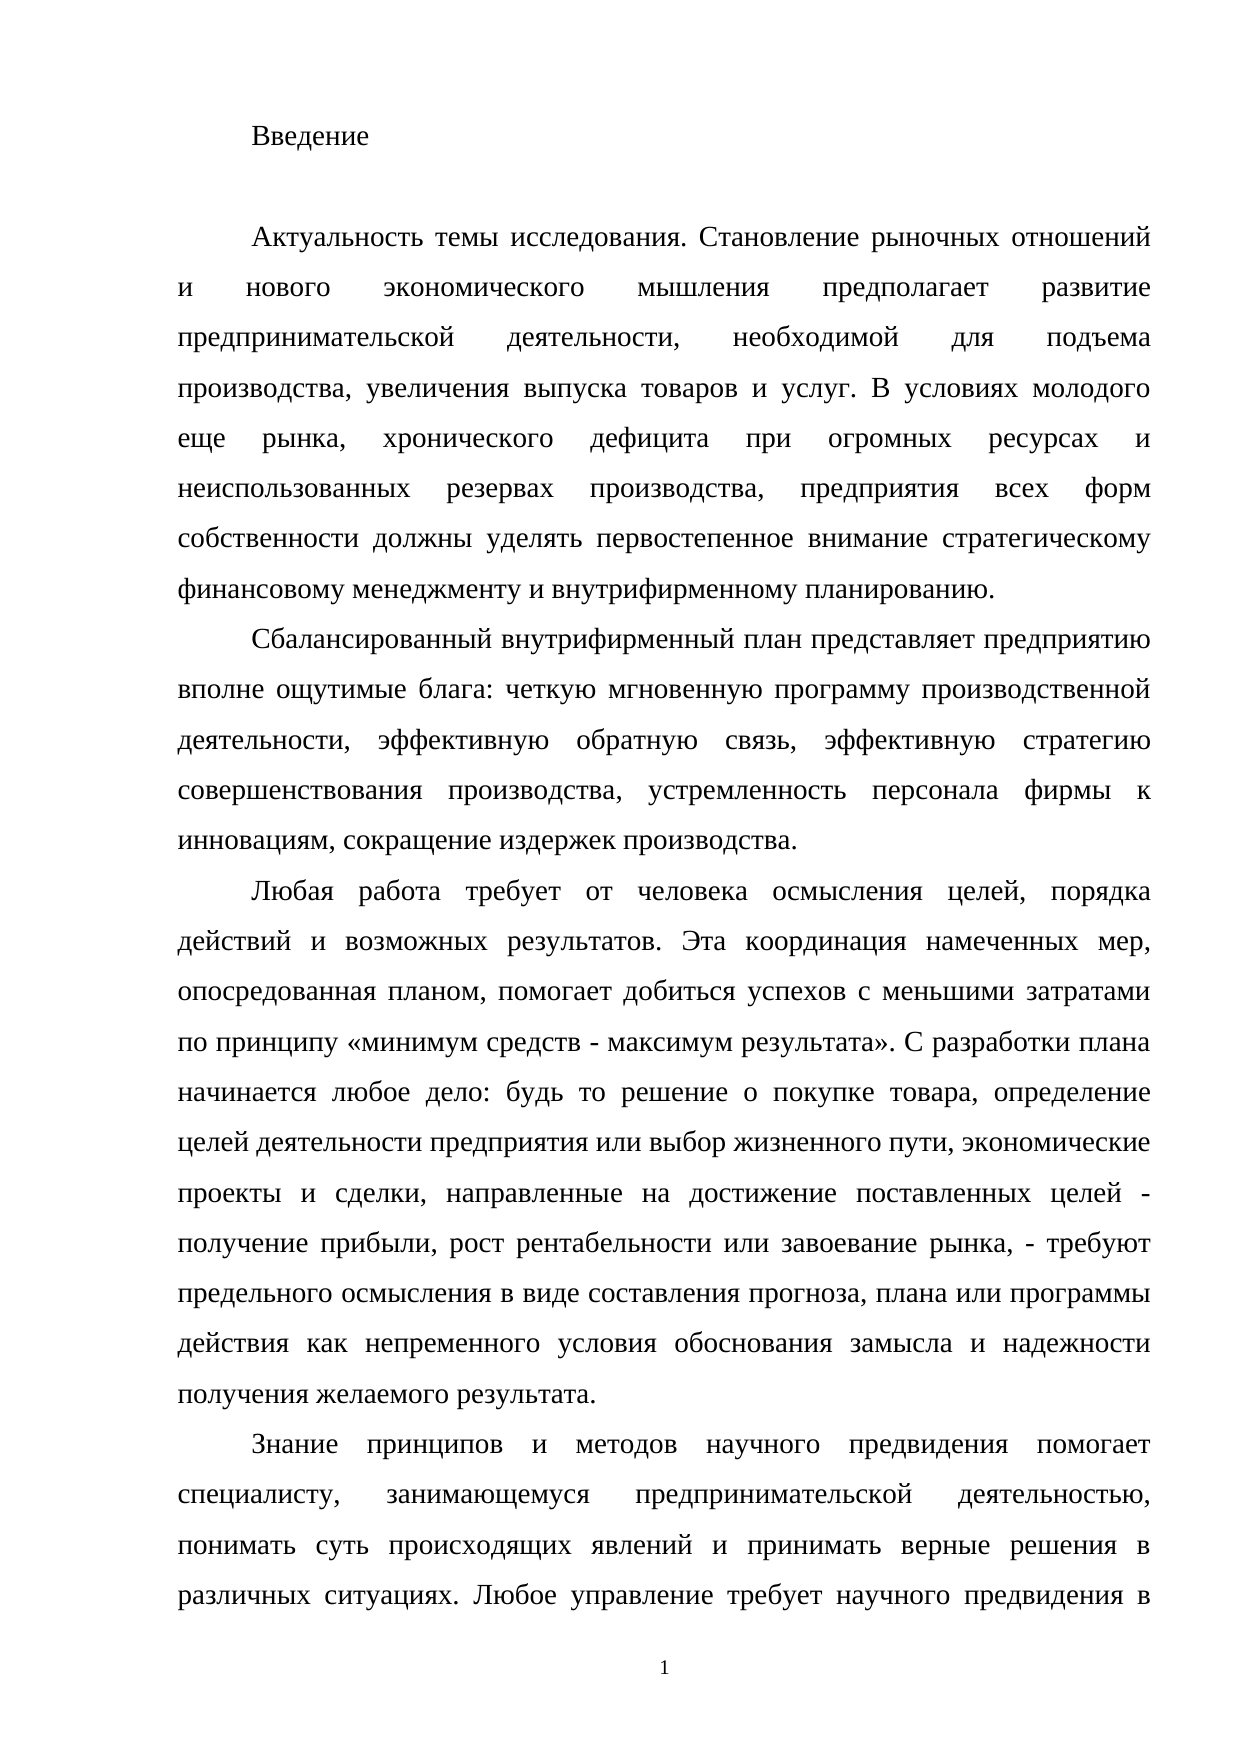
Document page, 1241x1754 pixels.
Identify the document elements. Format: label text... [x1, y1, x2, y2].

text Сбалансированный внутрифирменный план представляет предприятию вполне ощутимые блага: четкую мгновенную программу производственной деятельности, эффективную обратную связь, эффективную стратегию совершенствования производства, устремленность персонала фирмы к инновациям, сокращение издержек производства. [177, 621, 1152, 856]
text Актуальность темы исследования. Становление рыночных отношений и нового экономического мышления предполагает развитие предпринимательской деятельности, необходимой для подъема производства, увеличения выпуска товаров и услуг. В условиях молодого еще рынка, хронического дефицита при огромных ресурсах и неиспользованных резервах производства, предприятия всех форм собственности должны уделять первостепенное внимание стратегическому финансовому менеджменту и внутрифирменному планированию. [177, 219, 1152, 604]
text Введение [177, 118, 1152, 152]
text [177, 1426, 1152, 1611]
text Любая работа требует от человека осмысления целей, порядка действий и возможных результатов. Эта координация намеченных мер, опосредованная планом, помогает добиться успехов с меньшими затратами по принципу «минимум средств - максимум результата». С разработки плана начинается любое дело: будь то решение о покупке товара, определение целей деятельности предприятия или выбор жизненного пути, экономические проекты и сделки, направленные на достижение поставленных целей - получение прибыли, рост рентабельности или завоевание рынка, - требуют предельного осмысления в виде составления прогноза, плана или программы действия как непременного условия обоснования замысла и надежности получения желаемого результата. [177, 873, 1152, 1409]
